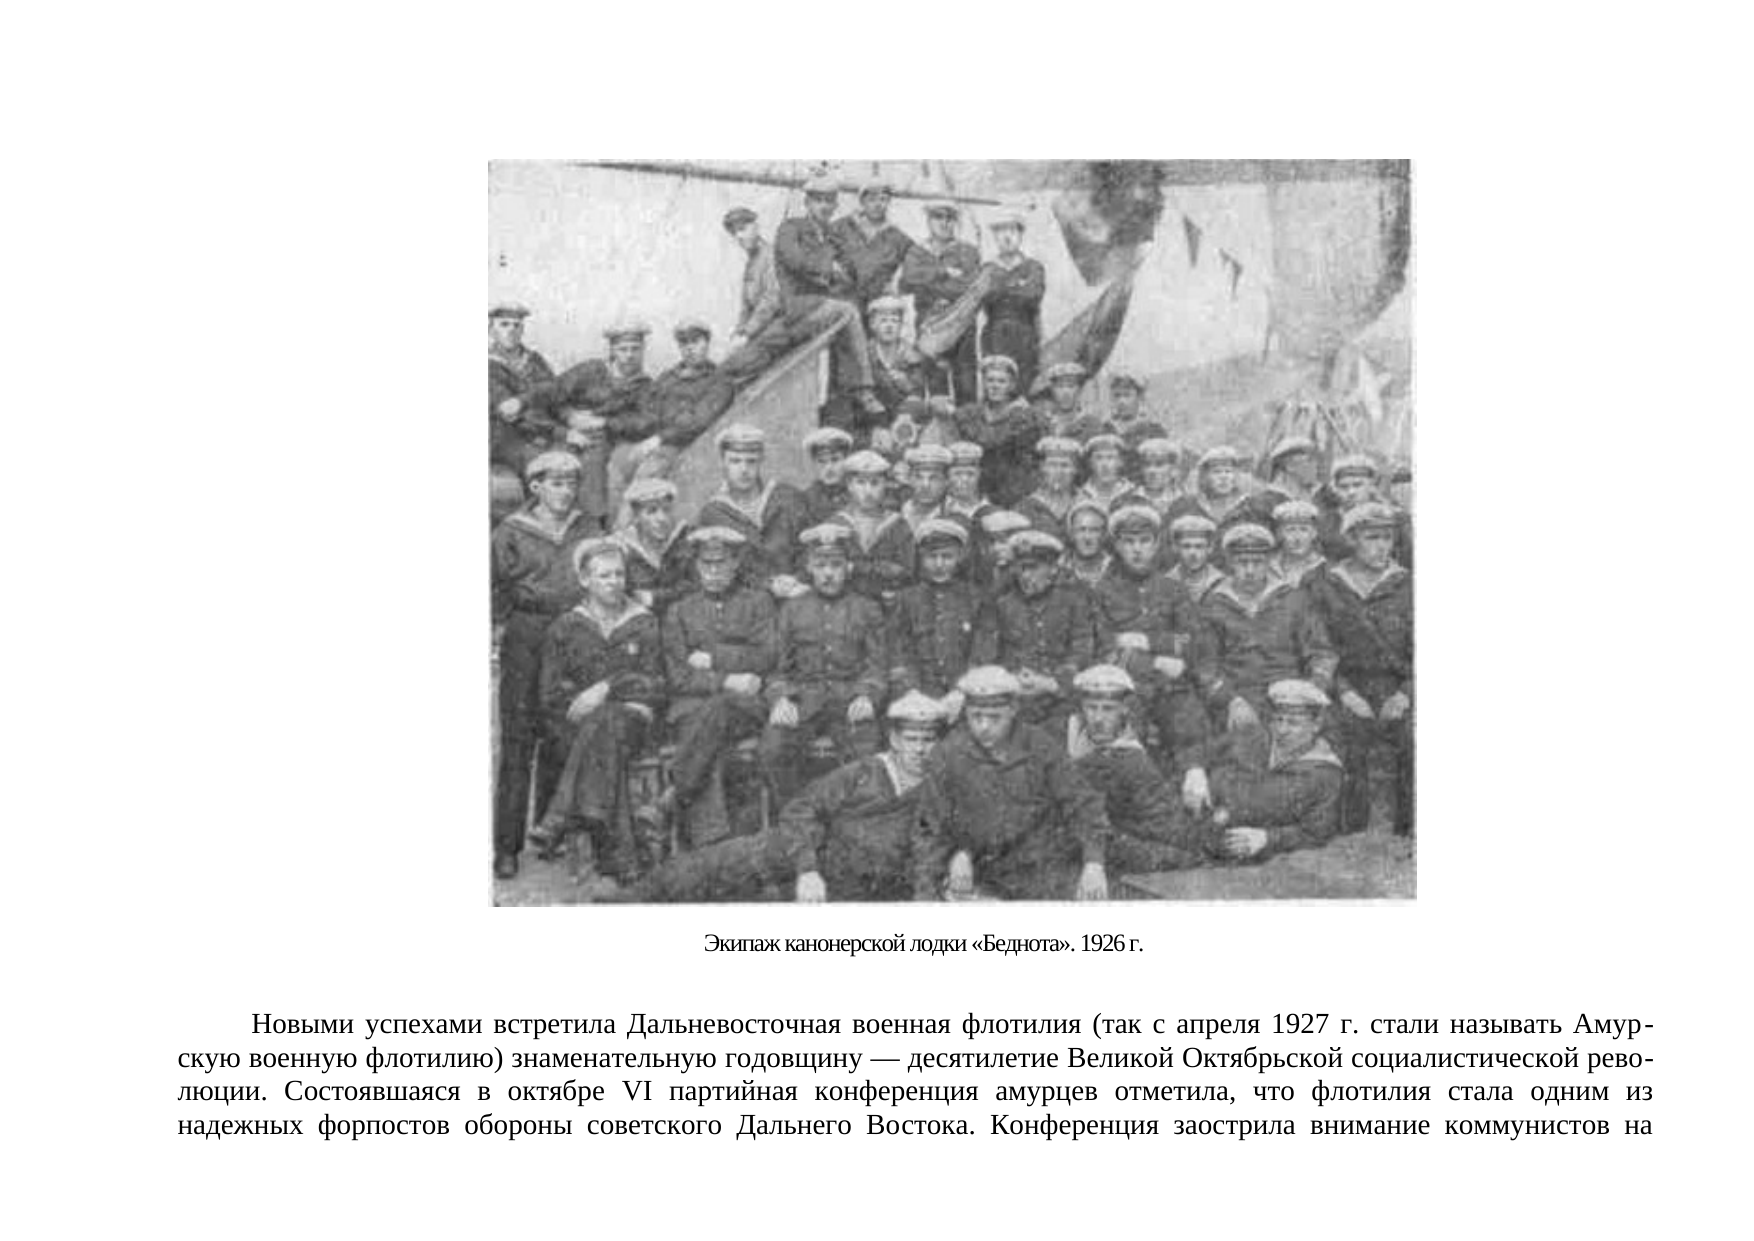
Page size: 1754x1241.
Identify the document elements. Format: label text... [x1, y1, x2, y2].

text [177, 1006, 1654, 1140]
text Экипаж канонерской лодки «Беднота». 1926 г. [151, 928, 1698, 956]
picture [488, 159, 1417, 907]
